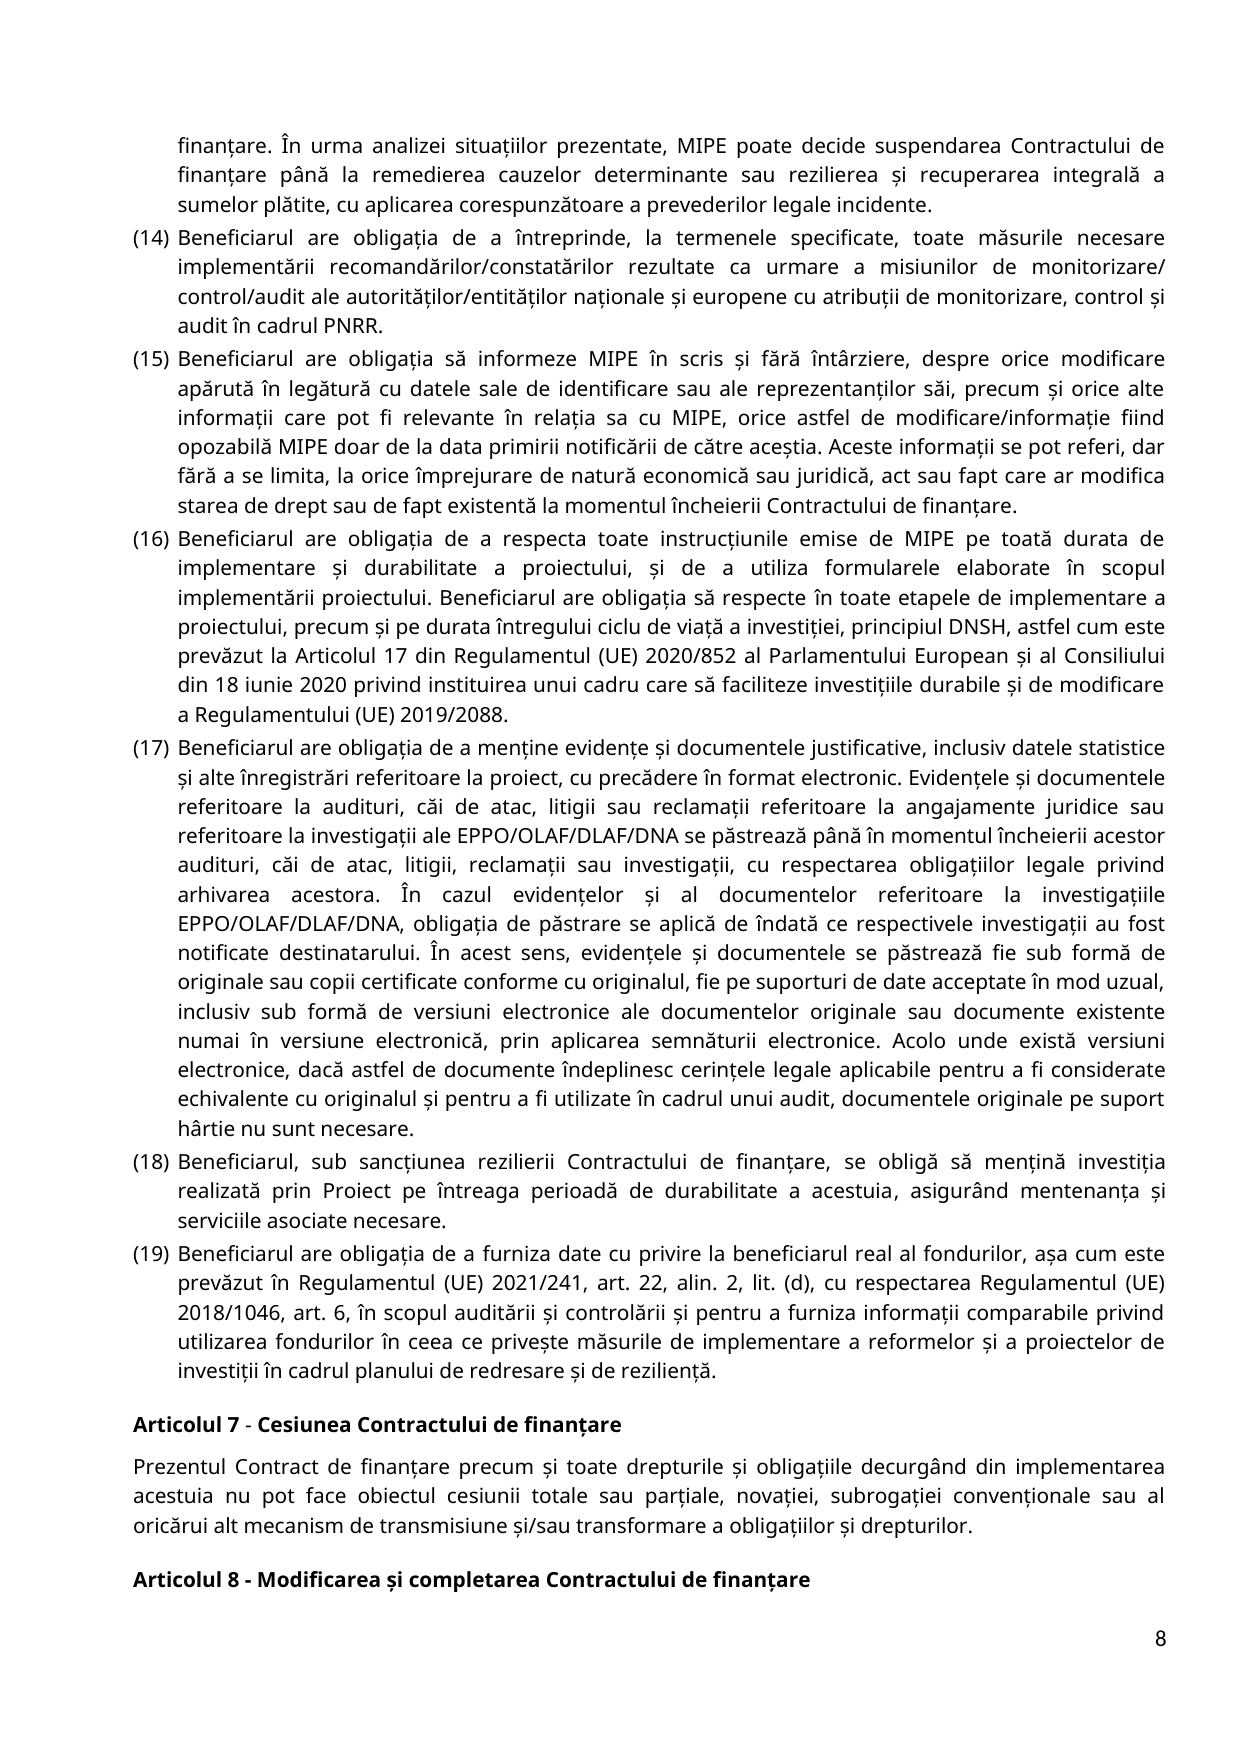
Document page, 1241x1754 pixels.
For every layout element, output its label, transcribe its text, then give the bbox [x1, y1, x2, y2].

list Beneficiarul, sub sancțiunea rezilierii Contractului de finanțare, se obligă să mențină investiția realizată prin Proiect pe întreaga perioadă de durabilitate a acestuia, asigurând mentenanța și serviciile asociate necesare. [133, 1147, 1166, 1234]
text Articolul 8 - Modificarea și completarea Contractului de finanțare [133, 1565, 1166, 1594]
text Prezentul Contract de finanțare precum și toate drepturile și obligațiile decurgând din implementarea acestuia nu pot face obiectul cesiunii totale sau parțiale, novației, subrogației convenționale sau al oricărui alt mecanism de transmisiune și/sau transformare a obligațiilor și drepturilor. [133, 1452, 1166, 1539]
list Beneficiarul are obligația de a menține evidențe și documentele justificative, inclusiv datele statistice și alte înregistrări referitoare la proiect, cu precădere în format electronic. Evidențele și documentele referitoare la audituri, căi de atac, litigii sau reclamații referitoare la angajamente juridice sau referitoare la investigații ale EPPO/OLAF/DLAF/DNA se păstrează până în momentul încheierii acestor audituri, căi de atac, litigii, reclamații sau investigații, cu respectarea obligațiilor legale privind arhivarea acestora. În cazul evidențelor și al documentelor referitoare la investigațiile EPPO/OLAF/DLAF/DNA, obligația de păstrare se aplică de îndată ce respectivele investigații au fost notificate destinatarului. În acest sens, evidențele și documentele se păstrează fie sub formă de originale sau copii certificate conforme cu originalul, fie pe suporturi de date acceptate în mod uzual, inclusiv sub formă de versiuni electronice ale documentelor originale sau documente existente numai în versiune electronică, prin aplicarea semnăturii electronice. Acolo unde există versiuni electronice, dacă astfel de documente îndeplinesc cerințele legale aplicabile pentru a fi considerate echivalente cu originalul și pentru a fi utilizate în cadrul unui audit, documentele originale pe suport hârtie nu sunt necesare. [133, 733, 1166, 1142]
list Beneficiarul are obligația de a furniza date cu privire la beneficiarul real al fondurilor, așa cum este prevăzut în Regulamentul (UE) 2021/241, art. 22, alin. 2, lit. (d), cu respectarea Regulamentul (UE) 2018/1046, art. 6, în scopul auditării și controlării și pentru a furniza informații comparabile privind utilizarea fondurilor în ceea ce privește măsurile de implementare a reformelor și a proiectelor de investiții în cadrul planului de redresare și de reziliență. [133, 1239, 1166, 1385]
list Beneficiarul are obligația de a întreprinde, la termenele specificate, toate măsurile necesare implementării recomandărilor/constatărilor rezultate ca urmare a misiunilor de monitorizare/ control/audit ale autorităților/entităților naționale și europene cu atribuții de monitorizare, control și audit în cadrul PNRR. [133, 223, 1166, 339]
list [133, 131, 1166, 218]
list Beneficiarul are obligația să informeze MIPE în scris și fără întârziere, despre orice modificare apărută în legătură cu datele sale de identificare sau ale reprezentanților săi, precum și orice alte informații care pot fi relevante în relația sa cu MIPE, orice astfel de modificare/informație fiind opozabilă MIPE doar de la data primirii notificării de către aceștia. Aceste informații se pot referi, dar fără a se limita, la orice împrejurare de natură economică sau juridică, act sau fapt care ar modifica starea de drept sau de fapt existentă la momentul încheierii Contractului de finanțare. [133, 344, 1166, 519]
text Articolul 7 - Cesiunea Contractului de finanțare [133, 1411, 1166, 1439]
list Beneficiarul are obligația de a respecta toate instrucțiunile emise de MIPE pe toată durata de implementare și durabilitate a proiectului, și de a utiliza formularele elaborate în scopul implementării proiectului. Beneficiarul are obligația să respecte în toate etapele de implementare a proiectului, precum și pe durata întregului ciclu de viață a investiției, principiul DNSH, astfel cum este prevăzut la Articolul 17 din Regulamentul (UE) 2020/852 al Parlamentului European și al Consiliului din 18 iunie 2020 privind instituirea unui cadru care să faciliteze investițiile durabile și de modificare a Regulamentului (UE) 2019/2088. [133, 524, 1166, 728]
